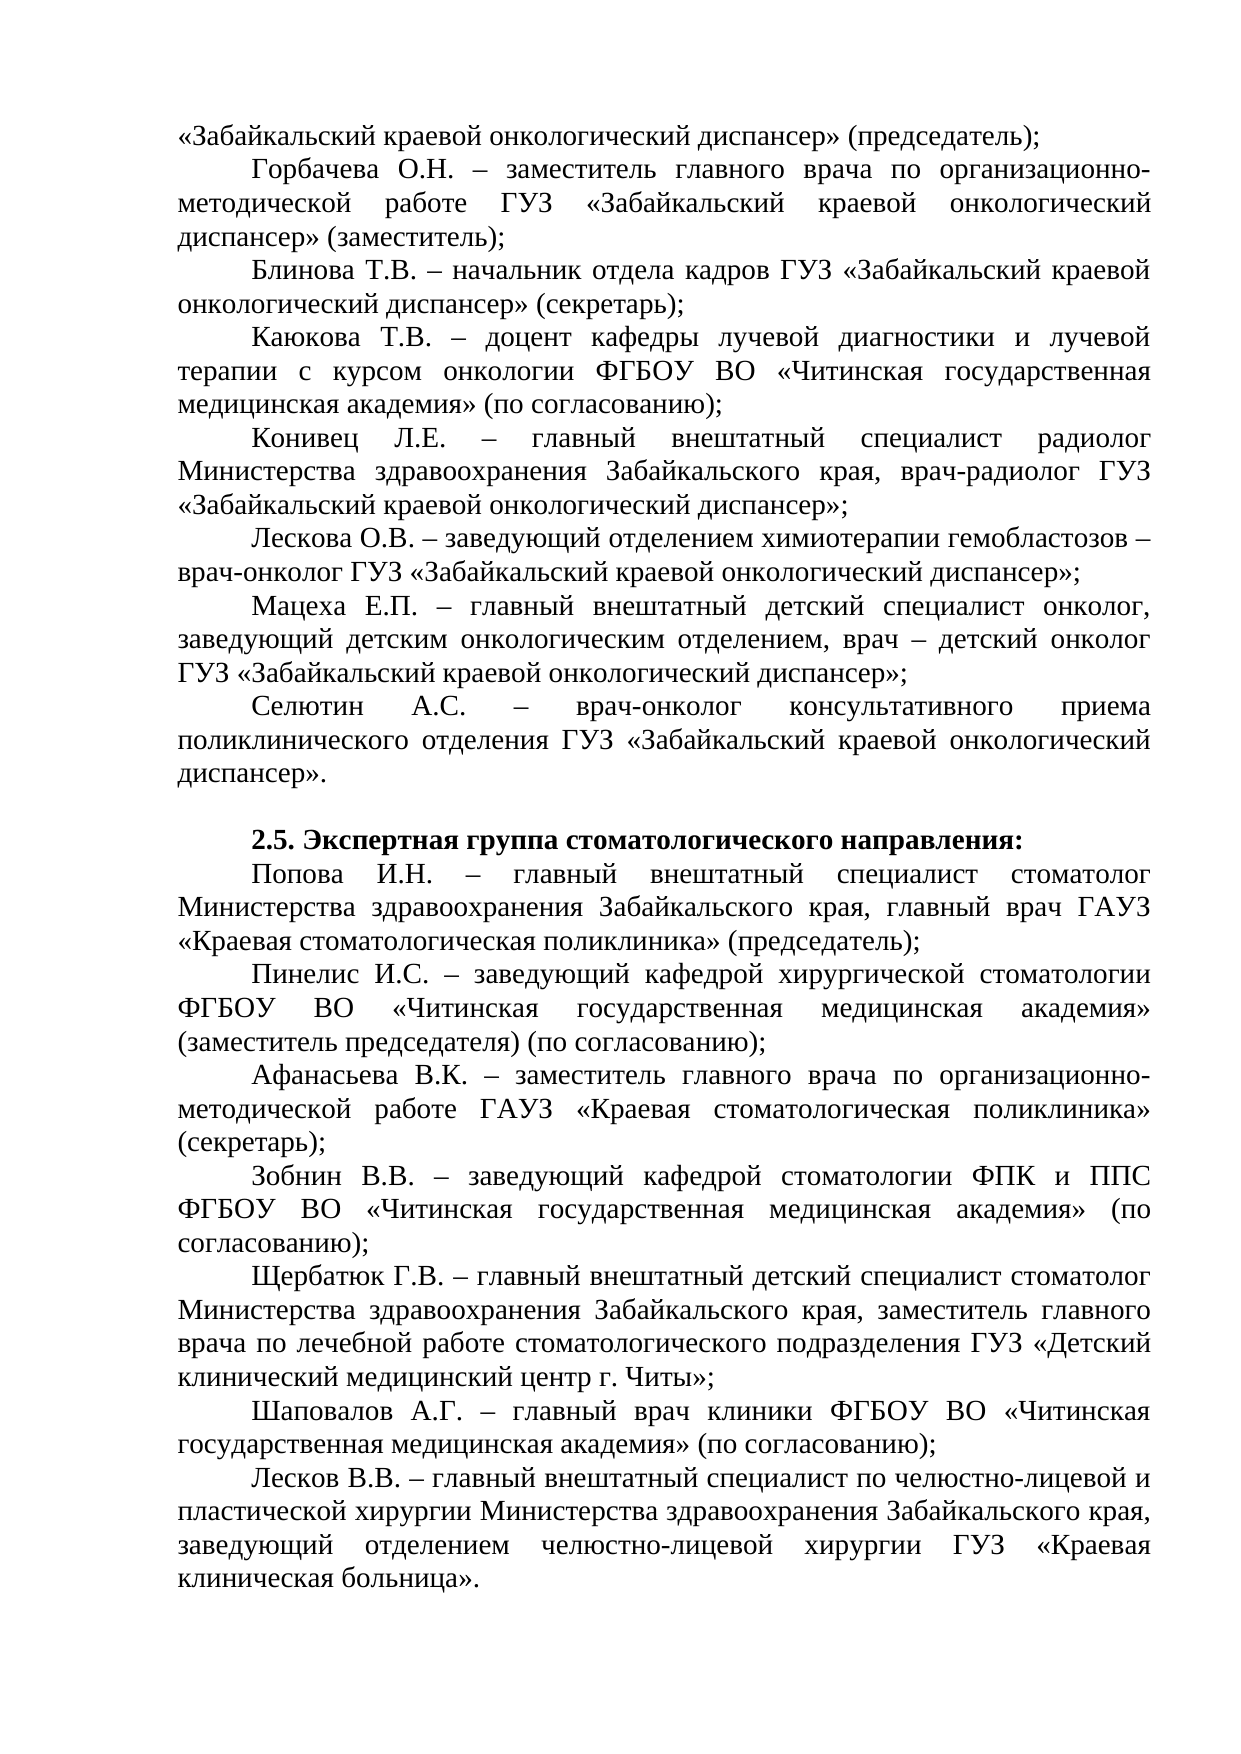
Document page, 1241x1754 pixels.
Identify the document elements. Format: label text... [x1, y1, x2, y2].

text Блинова Т.В. – начальник отдела кадров ГУЗ «Забайкальский краевой онкологический диспансер» (секретарь); [177, 252, 1152, 319]
text Шаповалов А.Г. – главный врач клиники ФГБОУ ВО «Читинская государственная медицинская академия» (по согласованию); [177, 1393, 1152, 1460]
text 2.5. Экспертная группа стоматологического направления: [177, 822, 1152, 856]
text Попова И.Н. – главный внештатный специалист стоматолог Министерства здравоохранения Забайкальского края, главный врач ГАУЗ «Краевая стоматологическая поликлиника» (председатель); [177, 856, 1152, 957]
text Мацеха Е.П. – главный внештатный детский специалист онколог, заведующий детским онкологическим отделением, врач – детский онколог ГУЗ «Забайкальский краевой онкологический диспансер»; [177, 588, 1152, 688]
text Горбачева О.Н. – заместитель главного врача по организационно-методической работе ГУЗ «Забайкальский краевой онкологический диспансер» (заместитель); [177, 152, 1152, 252]
text Лескова О.В. – заведующий отделением химиотерапии гемобластозов – врач-онколог ГУЗ «Забайкальский краевой онкологический диспансер»; [177, 521, 1152, 588]
text Селютин А.С. – врач-онколог консультативного приема поликлинического отделения ГУЗ «Забайкальский краевой онкологический диспансер». [177, 688, 1152, 789]
text Афанасьева В.К. – заместитель главного врача по организационно-методической работе ГАУЗ «Краевая стоматологическая поликлиника» (секретарь); [177, 1057, 1152, 1158]
text Каюкова Т.В. – доцент кафедры лучевой диагностики и лучевой терапии с курсом онкологии ФГБОУ ВО «Читинская государственная медицинская академия» (по согласованию); [177, 319, 1152, 420]
text Лесков В.В. – главный внештатный специалист по челюстно-лицевой и пластической хирургии Министерства здравоохранения Забайкальского края, заведующий отделением челюстно-лицевой хирургии ГУЗ «Краевая клиническая больница». [177, 1460, 1152, 1594]
text Пинелис И.С. – заведующий кафедрой хирургической стоматологии ФГБОУ ВО «Читинская государственная медицинская академия» (заместитель председателя) (по согласованию); [177, 957, 1152, 1057]
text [177, 118, 1152, 152]
text Конивец Л.Е. – главный внештатный специалист радиолог Министерства здравоохранения Забайкальского края, врач-радиолог ГУЗ «Забайкальский краевой онкологический диспансер»; [177, 420, 1152, 521]
text Зобнин В.В. – заведующий кафедрой стоматологии ФПК и ППС ФГБОУ ВО «Читинская государственная медицинская академия» (по согласованию); [177, 1158, 1152, 1258]
text Щербатюк Г.В. – главный внештатный детский специалист стоматолог Министерства здравоохранения Забайкальского края, заместитель главного врача по лечебной работе стоматологического подразделения ГУЗ «Детский клинический медицинский центр г. Читы»; [177, 1258, 1152, 1393]
